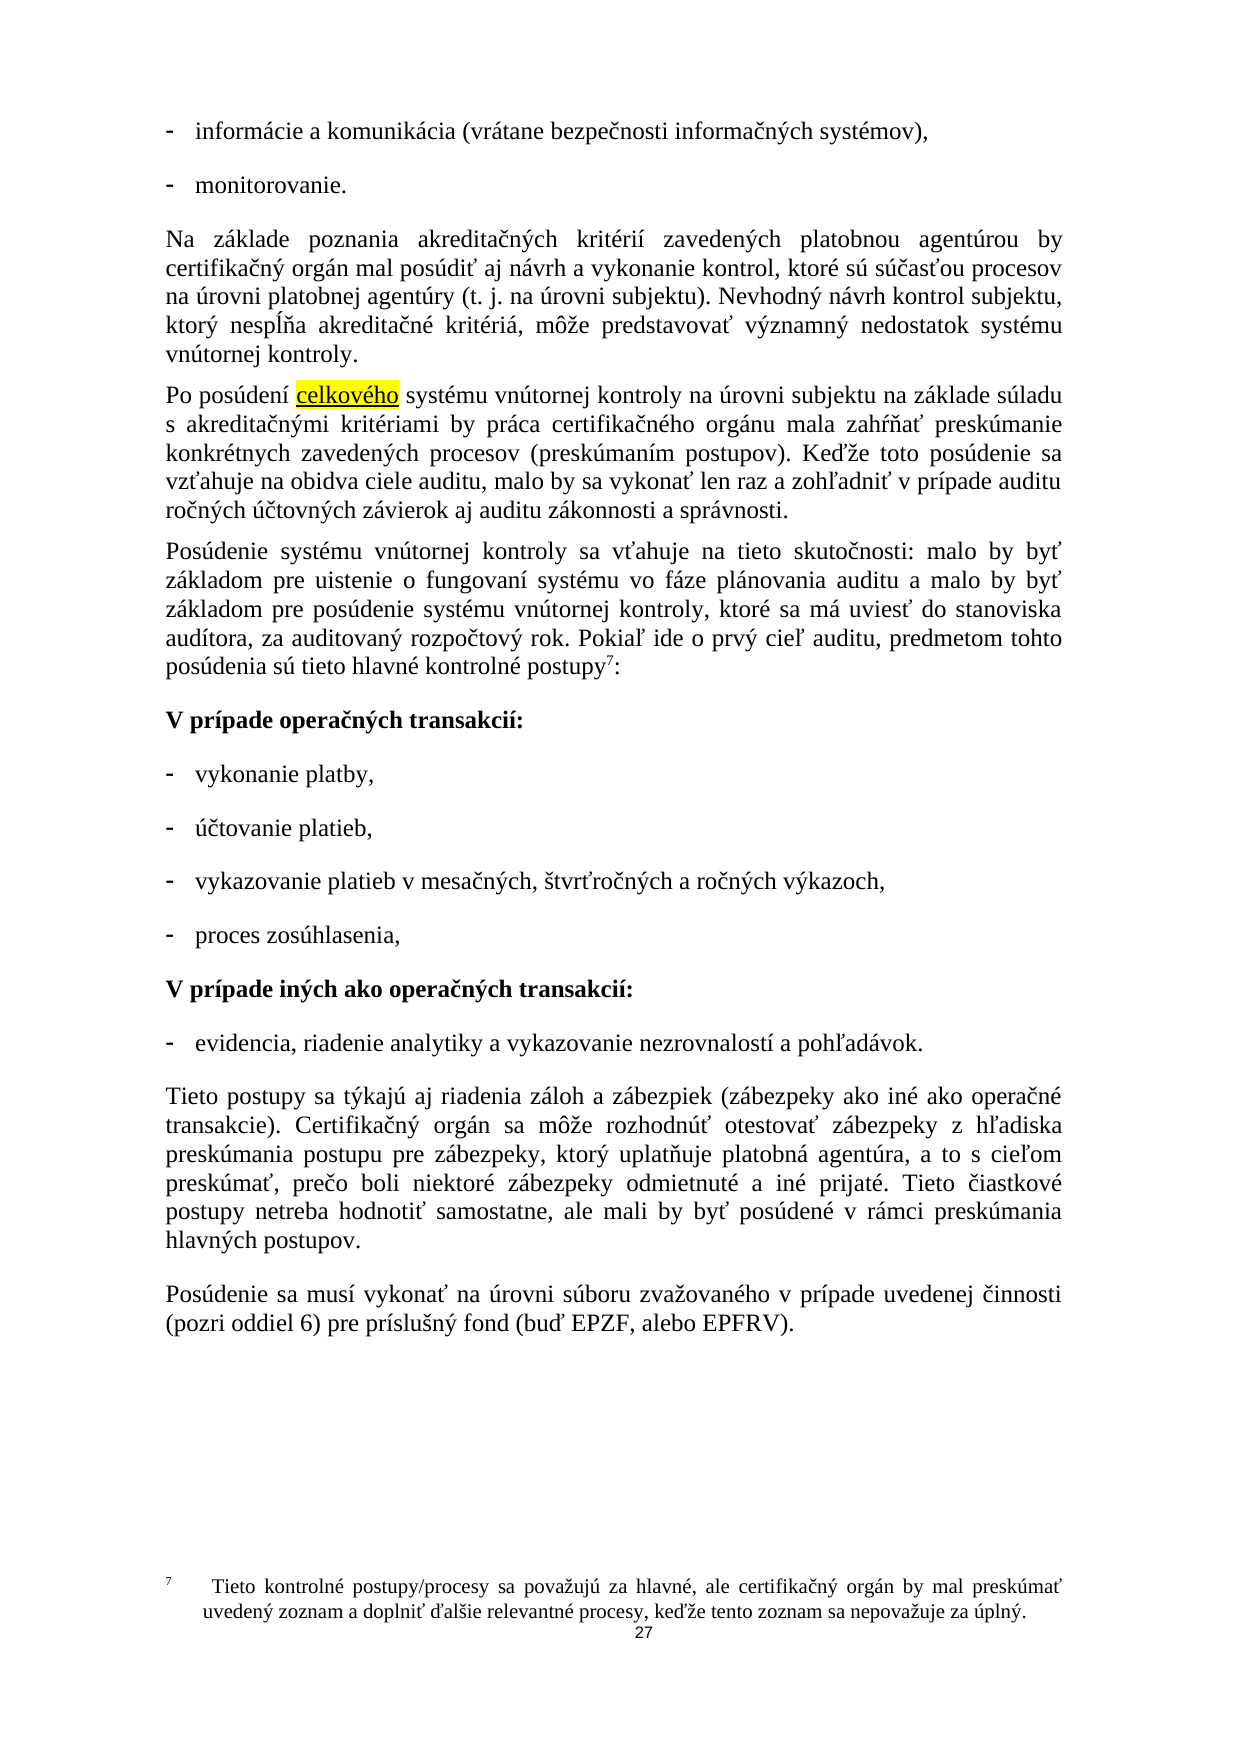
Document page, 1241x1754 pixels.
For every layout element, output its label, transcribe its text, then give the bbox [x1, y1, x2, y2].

text V prípade operačných transakcií: [165, 705, 1063, 734]
list monitorovanie. [165, 170, 1063, 199]
text Tieto postupy sa týkajú aj riadenia záloh a zábezpiek (zábezpeky ako iné ako operačné transakcie). Certifikačný orgán sa môže rozhodnúť otestovať zábezpeky z hľadiska preskúmania postupu pre zábezpeky, ktorý uplatňuje platobná agentúra, a to s cieľom preskúmať, prečo boli niektoré zábezpeky odmietnuté a iné prijaté. Tieto čiastkové postupy netreba hodnotiť samostatne, ale mali by byť posúdené v rámci preskúmania hlavných postupov. [165, 1081, 1063, 1254]
text Posúdenie sa musí vykonať na úrovni súboru zvažovaného v prípade uvedenej činnosti (pozri oddiel 6) pre príslušný fond (buď EPZF, alebo EPFRV). [165, 1279, 1063, 1336]
text Na základe poznania akreditačných kritérií zavedených platobnou agentúrou by certifikačný orgán mal posúdiť aj návrh a vykonanie kontrol, ktoré sú súčasťou procesov na úrovni platobnej agentúry (t. j. na úrovni subjektu). Nevhodný návrh kontrol subjektu, ktorý nespĺňa akreditačné kritériá, môže predstavovať významný nedostatok systému vnútornej kontroly. [165, 224, 1063, 368]
list vykazovanie platieb v mesačných, štvrťročných a ročných výkazoch, [165, 866, 1063, 895]
text V prípade iných ako operačných transakcií: [165, 974, 1063, 1003]
list vykonanie platby, [165, 759, 1063, 788]
text Posúdenie systému vnútornej kontroly sa vťahuje na tieto skutočnosti: malo by byť základom pre uistenie o fungovaní systému vo fáze plánovania auditu a malo by byť základom pre posúdenie systému vnútornej kontroly, ktoré sa má uviesť do stanoviska audítora, za auditovaný rozpočtový rok. Pokiaľ ide o prvý cieľ auditu, predmetom tohto posúdenia sú tieto hlavné kontrolné postupy: [165, 536, 1063, 680]
list Po posúdení celkového systému vnútornej kontroly na úrovni subjektu na základe súladu s akreditačnými kritériami by práca certifikačného orgánu mala zahŕňať preskúmanie konkrétnych zavedených procesov (preskúmaním postupov). Keďže toto posúdenie sa vzťahuje na obidva ciele auditu, malo by sa vykonať len raz a zohľadniť v prípade auditu ročných účtovných závierok aj auditu zákonnosti a správnosti. [165, 380, 1063, 524]
list evidencia, riadenie analytiky a vykazovanie nezrovnalostí a pohľadávok. [165, 1028, 1063, 1056]
list proces zosúhlasenia, [165, 920, 1063, 949]
list informácie a komunikácia (vrátane bezpečnosti informačných systémov), [165, 116, 1063, 145]
list účtovanie platieb, [165, 813, 1063, 841]
